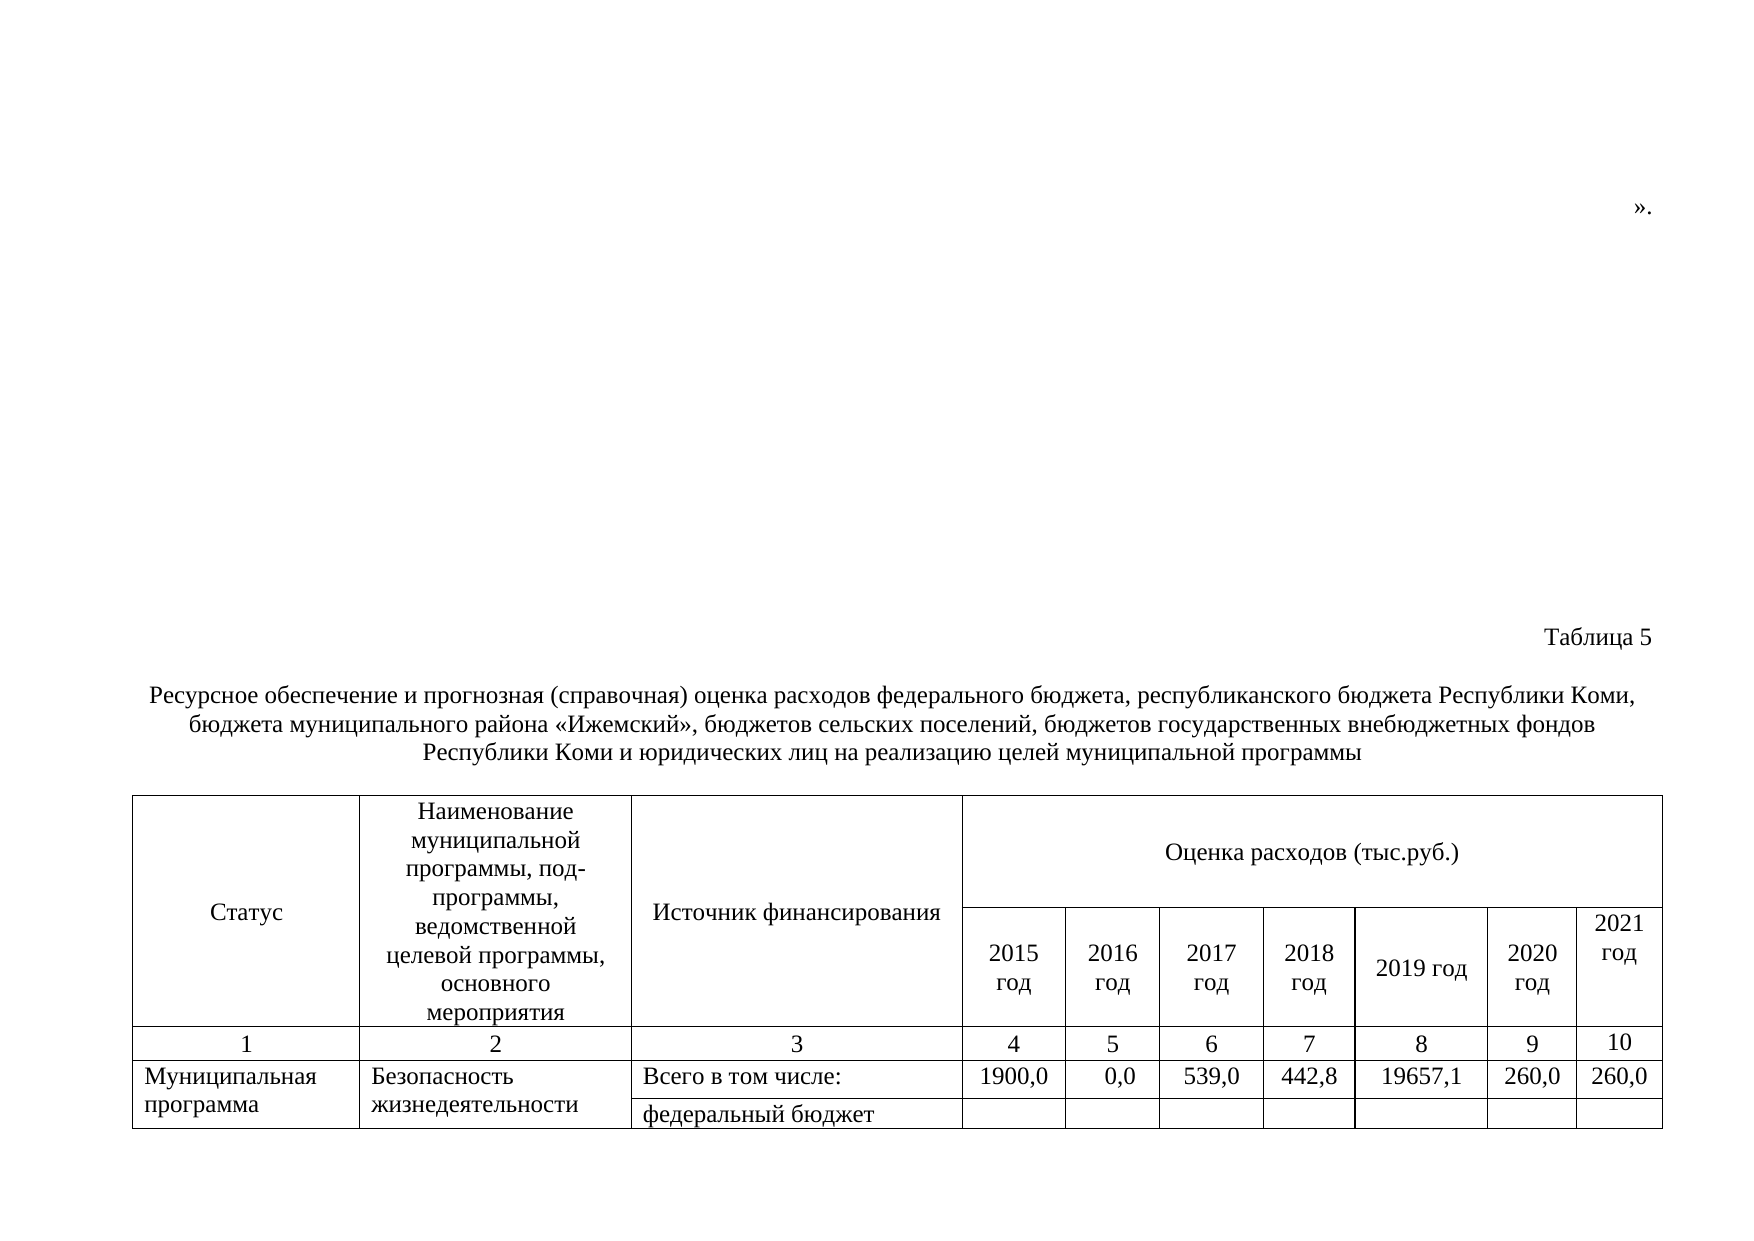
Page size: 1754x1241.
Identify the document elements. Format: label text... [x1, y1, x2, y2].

table_header Статус [133, 796, 359, 1026]
text ». [133, 191, 1652, 220]
table_cell 8 [1356, 1027, 1487, 1060]
table_cell 2020 год [1488, 908, 1576, 1026]
table_cell [1356, 1099, 1487, 1127]
table_cell 2016 год [1066, 908, 1159, 1026]
table_cell 1900,0 [963, 1061, 1065, 1098]
table_cell Безопасность жизнедеятельности населения [360, 1061, 631, 1127]
table_cell 2 [360, 1027, 631, 1060]
table_cell [963, 1099, 1065, 1127]
table_cell 0,0 [1066, 1061, 1159, 1098]
table_cell 260,0 [1488, 1061, 1576, 1098]
table_cell 442,8 [1264, 1061, 1354, 1098]
table_cell 1 [133, 1027, 359, 1060]
table_cell 19657,1 [1356, 1061, 1487, 1098]
table_cell 9 [1488, 1027, 1576, 1060]
table_cell [1264, 1099, 1354, 1127]
table_cell 2015 год [963, 908, 1065, 1026]
table_cell Муниципальная программа [133, 1061, 359, 1127]
table_cell [1488, 1099, 1576, 1127]
table_cell федеральный бюджет [632, 1099, 962, 1127]
table_cell [1066, 1099, 1159, 1127]
table_cell [1160, 1099, 1263, 1127]
table_cell [1577, 1099, 1662, 1127]
table_cell 3 [632, 1027, 962, 1060]
table_cell 2017 год [1160, 908, 1263, 1026]
table_cell 2021 год [1577, 908, 1662, 1026]
table_cell 539,0 [1160, 1061, 1263, 1098]
table_cell 7 [1264, 1027, 1354, 1060]
table_header Оценка расходов (тыс.руб.) [963, 796, 1662, 907]
table_cell 260,0 [1577, 1061, 1662, 1098]
table_cell 2019 год [1356, 908, 1487, 1026]
table_cell 6 [1160, 1027, 1263, 1060]
text Таблица 5 [133, 622, 1652, 651]
text Ресурсное обеспечение и прогнозная (справочная) оценка расходов федерального бюджета, республиканского бюджета Республики Коми, бюджета муниципального района «Ижемский», бюджетов сельских поселений, бюджетов государственных внебюджетных фондов Республики Коми и юридических лиц на реализацию целей муниципальной программы [133, 680, 1652, 766]
table_cell 2018 год [1264, 908, 1354, 1026]
table_cell 5 [1066, 1027, 1159, 1060]
table_cell 10 [1577, 1027, 1662, 1060]
table_cell 4 [963, 1027, 1065, 1060]
table_cell Всего в том числе: [632, 1061, 962, 1098]
table_header Наименование муниципальной программы, подпрограммы, ведомственной целевой программы, основного мероприятия [360, 796, 631, 1026]
table_header Источник финансирования [632, 796, 962, 1026]
